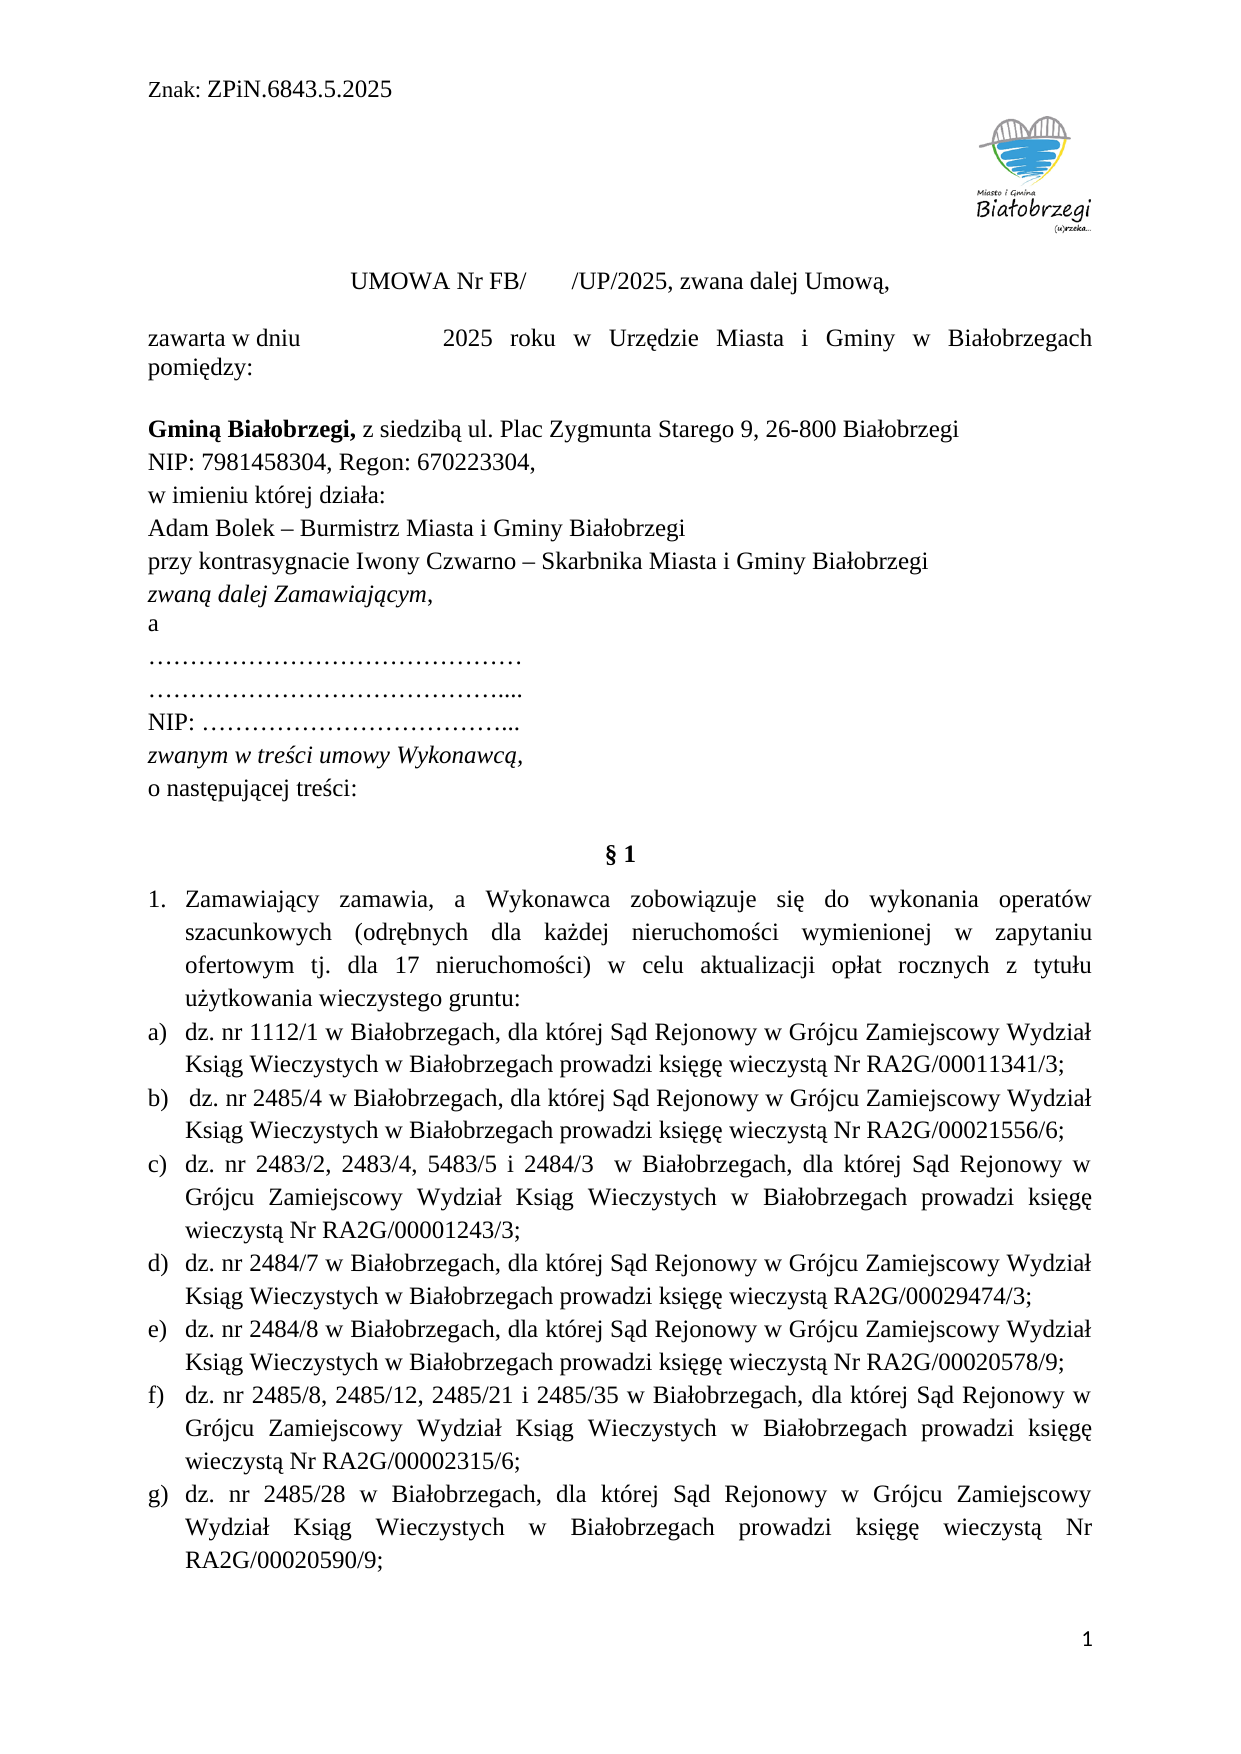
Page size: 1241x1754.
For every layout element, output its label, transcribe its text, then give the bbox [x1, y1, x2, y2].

text NIP: 7981458304, Regon: 670223304, [148, 447, 1093, 476]
list dz. nr 1112/1 w Białobrzegach, dla której Sąd Rejonowy w Grójcu Zamiejscowy Wydział Ksiąg Wieczystych w Białobrzegach prowadzi księgę wieczystą Nr RA2G/00011341/3; [148, 1017, 1093, 1078]
text zwanym w treści umowy Wykonawcą, [148, 740, 1093, 769]
list dz. nr 2485/28 w Białobrzegach, dla której Sąd Rejonowy w Grójcu Zamiejscowy Wydział Ksiąg Wieczystych w Białobrzegach prowadzi księgę wieczystą Nr RA2G/00020590/9; [148, 1479, 1093, 1574]
list dz. nr 2484/8 w Białobrzegach, dla której Sąd Rejonowy w Grójcu Zamiejscowy Wydział Ksiąg Wieczystych w Białobrzegach prowadzi księgę wieczystą Nr RA2G/00020578/9; [148, 1314, 1093, 1376]
list Zamawiający zamawia, a Wykonawca zobowiązuje się do wykonania operatów szacunkowych (odrębnych dla każdej nieruchomości wymienionej w zapytaniu ofertowym tj. dla 17 nieruchomości) w celu aktualizacji opłat rocznych z tytułu użytkowania wieczystego gruntu: [148, 884, 1093, 1012]
text zawarta w dniu 2025 roku w Urzędzie Miasta i Gminy w Białobrzegach pomiędzy: [148, 323, 1093, 381]
text …………………………………….... [148, 674, 1093, 703]
text ……………………………………… [148, 641, 1093, 669]
text NIP: ………………………………... [148, 707, 1093, 736]
list dz. nr 2484/7 w Białobrzegach, dla której Sąd Rejonowy w Grójcu Zamiejscowy Wydział Ksiąg Wieczystych w Białobrzegach prowadzi księgę wieczystą RA2G/00029474/3; [148, 1248, 1093, 1309]
text o następującej treści: [148, 773, 1093, 802]
text UMOWA Nr FB/ /UP/2025, zwana dalej Umową, [148, 266, 1093, 295]
text zwaną dalej Zamawiającym, [148, 579, 1093, 608]
list dz. nr 2485/4 w Białobrzegach, dla której Sąd Rejonowy w Grójcu Zamiejscowy Wydział Ksiąg Wieczystych w Białobrzegach prowadzi księgę wieczystą Nr RA2G/00021556/6; [148, 1083, 1093, 1144]
text przy kontrasygnacie Iwony Czwarno – Skarbnika Miasta i Gminy Białobrzegi [148, 546, 1093, 575]
list dz. nr 2485/8, 2485/12, 2485/21 i 2485/35 w Białobrzegach, dla której Sąd Rejonowy w Grójcu Zamiejscowy Wydział Ksiąg Wieczystych w Białobrzegach prowadzi księgę wieczystą Nr RA2G/00002315/6; [148, 1380, 1093, 1474]
text w imieniu której działa: [148, 480, 1093, 509]
text Gminą Białobrzegi, z siedzibą ul. Plac Zygmunta Starego 9, 26-800 Białobrzegi [148, 414, 1093, 443]
text § 1 [148, 839, 1093, 868]
text a [148, 608, 1093, 637]
list dz. nr 2483/2, 2483/4, 5483/5 i 2484/3 w Białobrzegach, dla której Sąd Rejonowy w Grójcu Zamiejscowy Wydział Ksiąg Wieczystych w Białobrzegach prowadzi księgę wieczystą Nr RA2G/00001243/3; [148, 1149, 1093, 1243]
picture [975, 116, 1093, 238]
text Adam Bolek – Burmistrz Miasta i Gminy Białobrzegi [148, 513, 1093, 542]
